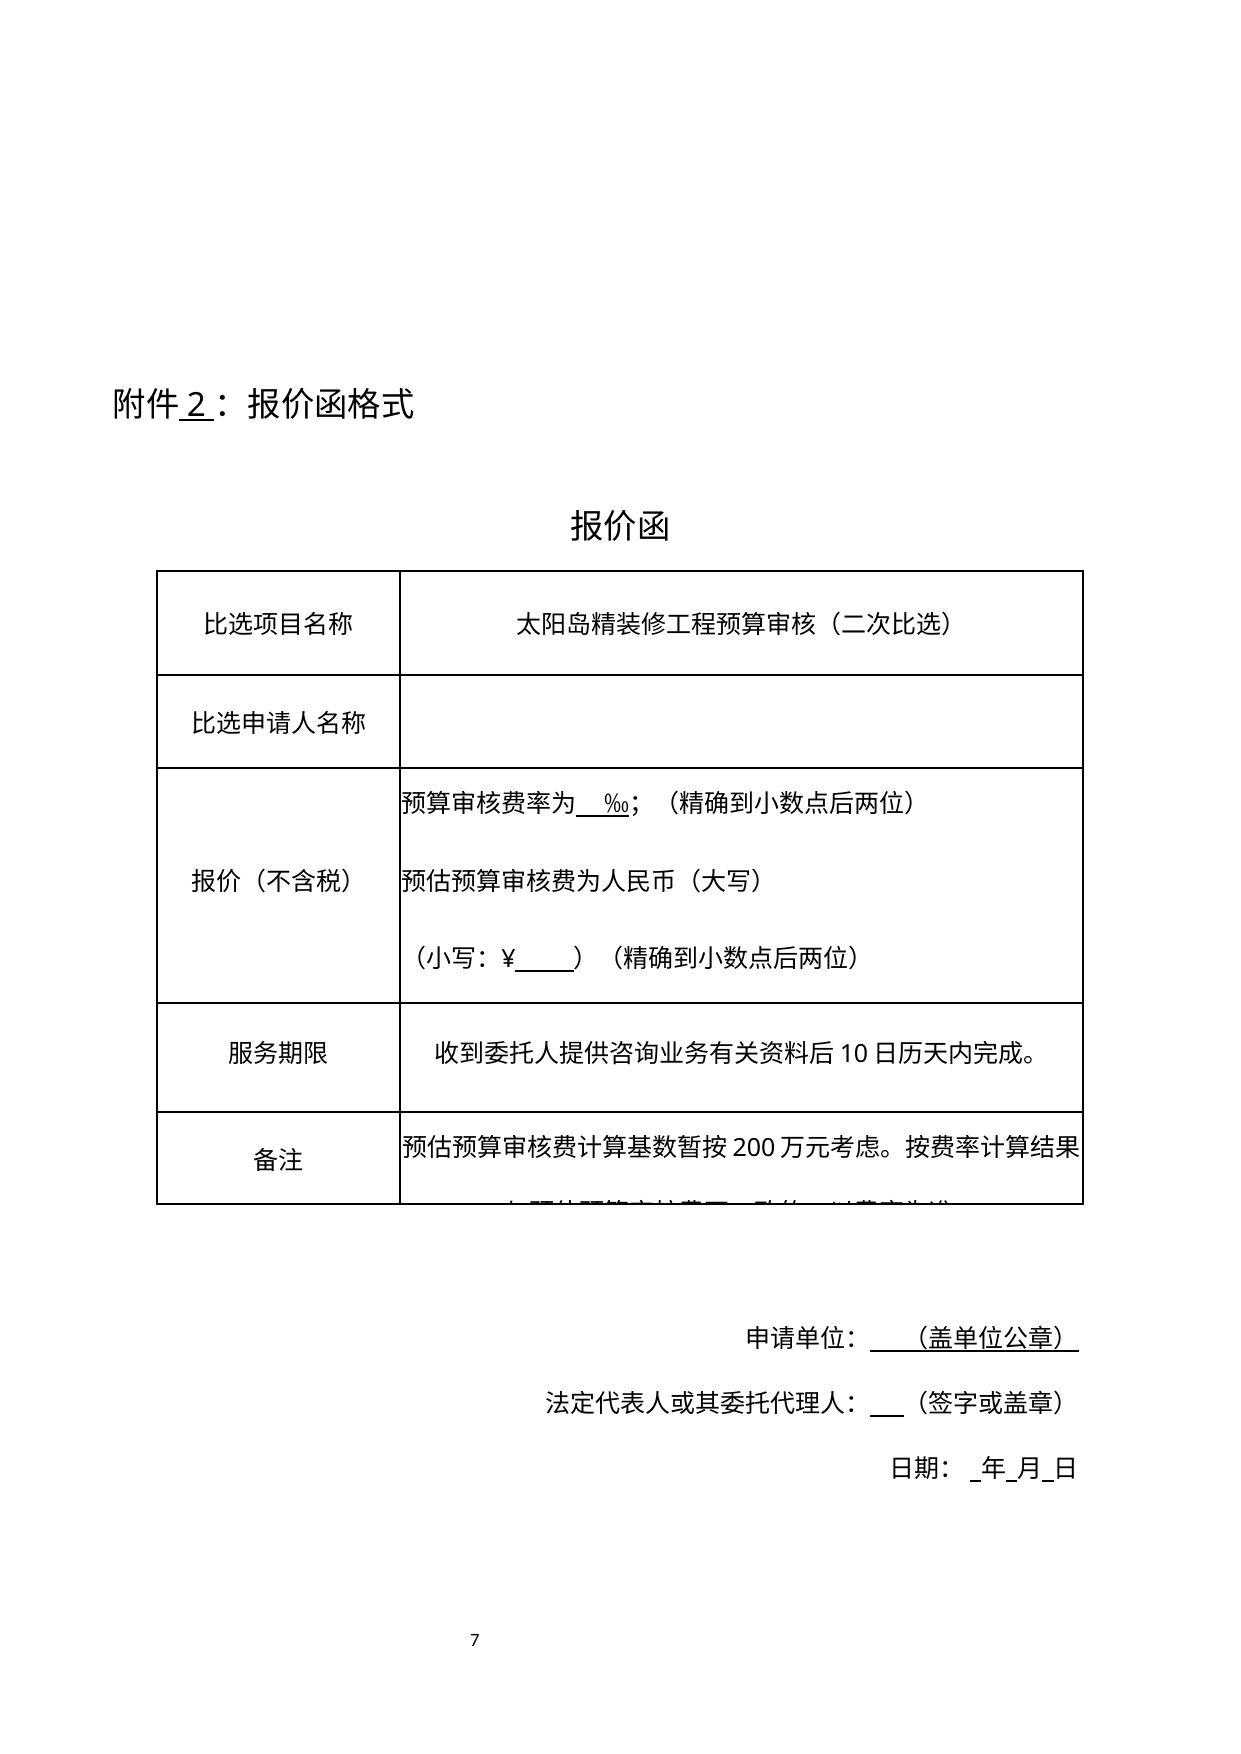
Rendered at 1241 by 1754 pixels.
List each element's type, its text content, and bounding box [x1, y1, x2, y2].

table_header 比选项目名称 [158, 572, 399, 673]
table_cell 预算审核费率为 ‰；（精确到小数点后两位） 预估预算审核费为人民币（大写） （小写：¥ ）（精确到小数点后两位） [401, 769, 1082, 1002]
table_cell 收到委托人提供咨询业务有关资料后10日历天内完成。 [401, 1004, 1082, 1111]
text 法定代表人或其委托代理人： （签字或盖章） [112, 1369, 1078, 1434]
table_cell 比选申请人名称 [158, 676, 399, 767]
table_cell 预估预算审核费计算基数暂按200万元考虑。按费率计算结果与预估预算审核费不一致的，以费率为准。 [401, 1113, 1082, 1203]
table_cell 报价（不含税） [158, 769, 399, 1002]
text 报价函 [112, 492, 1128, 557]
table_cell [401, 676, 1082, 767]
table_cell 备注 [158, 1113, 399, 1203]
text 申请单位： （盖单位公章） [112, 1304, 1078, 1369]
text 附件 2 ：报价函格式 [112, 369, 1128, 434]
text 日期： 年 月 日 [112, 1434, 1078, 1499]
table_header 太阳岛精装修工程预算审核（二次比选） [401, 572, 1082, 673]
table_cell 服务期限 [158, 1004, 399, 1111]
